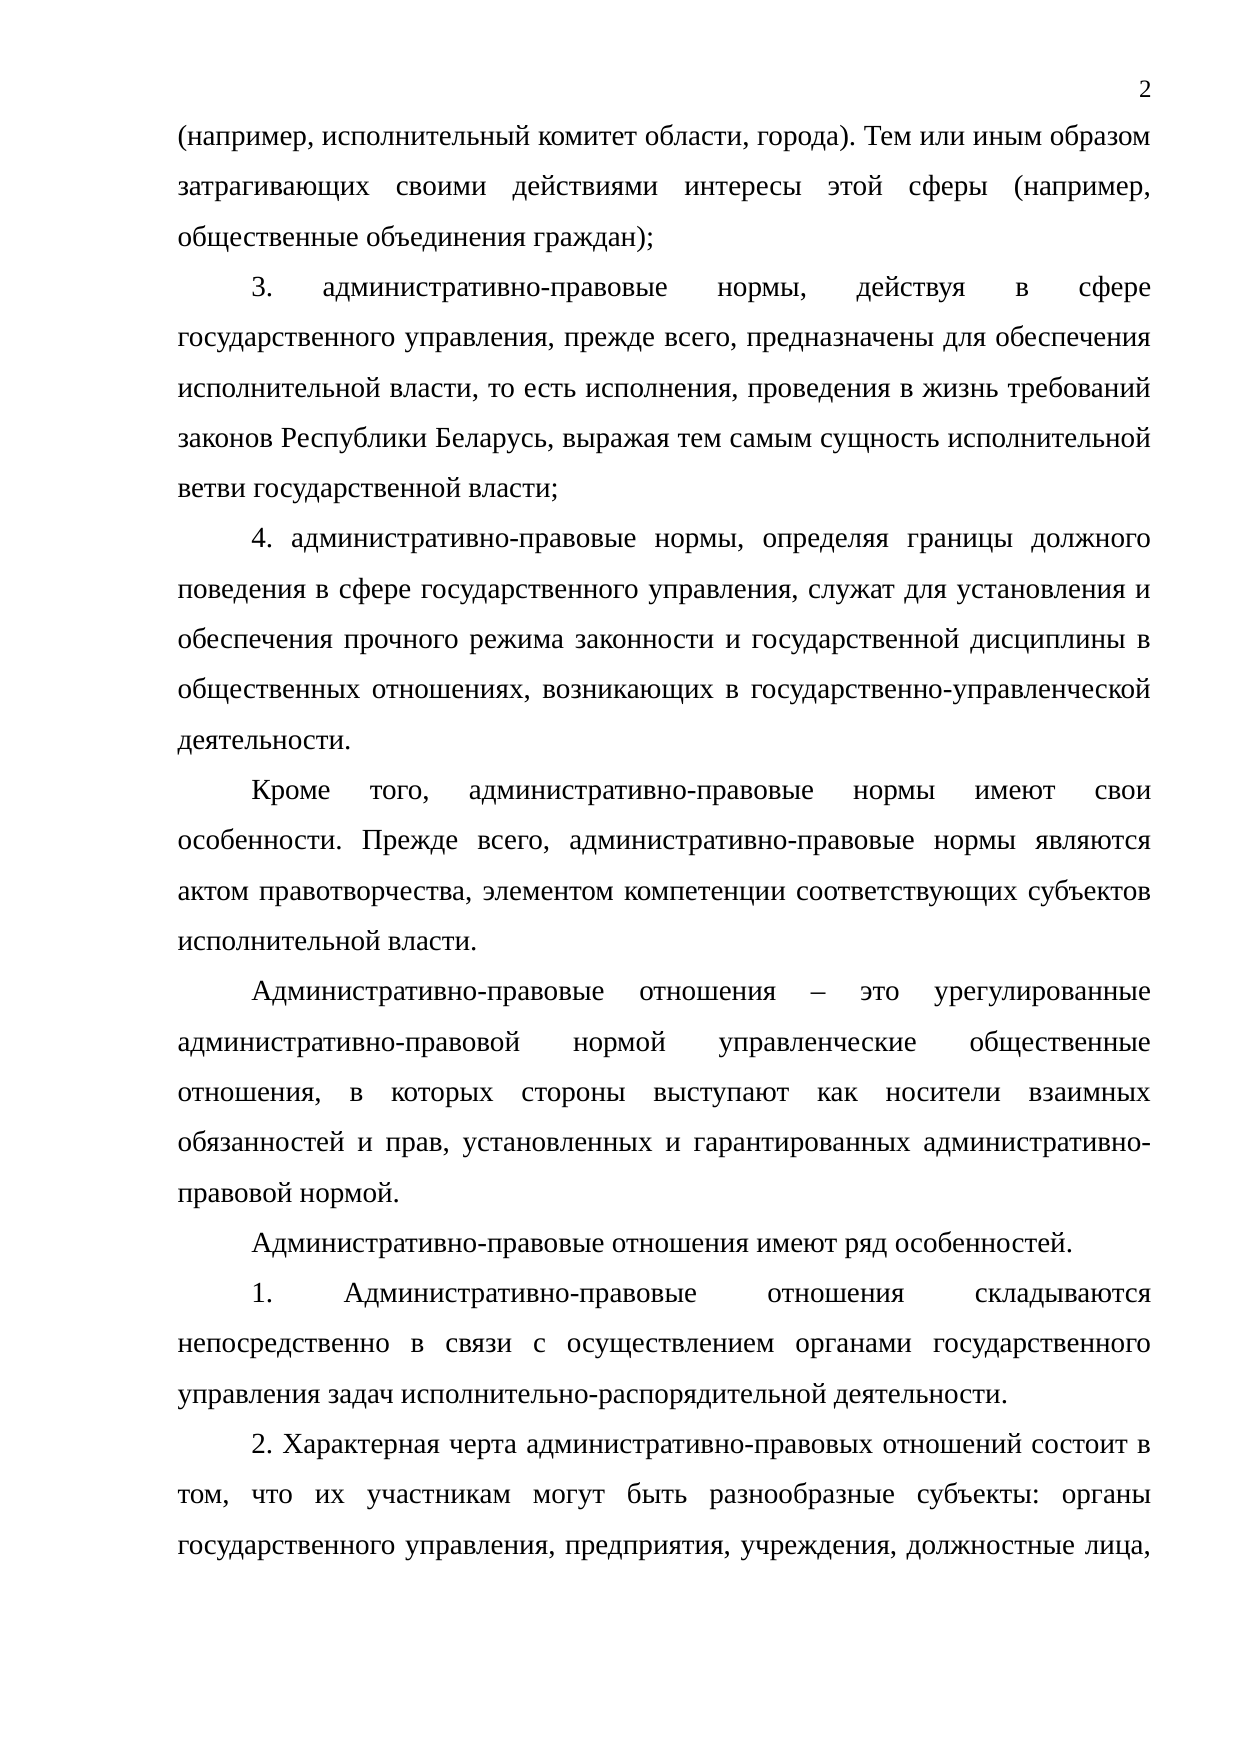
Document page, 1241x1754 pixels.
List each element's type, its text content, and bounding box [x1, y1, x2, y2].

text Административно-правовые отношения имеют ряд особенностей. [177, 1225, 1152, 1258]
text Административно-правовые отношения – это урегулированные административно-правовой нормой управленческие общественные отношения, в которых стороны выступают как носители взаимных обязанностей и прав, установленных и гарантированных административно-правовой нормой. [177, 973, 1152, 1208]
text 1. Административно-правовые отношения складываются непосредственно в связи с осуществлением органами государственного управления задач исполнительно-распорядительной деятельности. [177, 1275, 1152, 1409]
text 4. административно-правовые нормы, определяя границы должного поведения в сфере государственного управления, служат для установления и обеспечения прочного режима законности и государственной дисциплины в общественных отношениях, возникающих в государственно-управленческой деятельности. [177, 521, 1152, 755]
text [177, 118, 1152, 252]
text 3. административно-правовые нормы, действуя в сфере государственного управления, прежде всего, предназначены для обеспечения исполнительной власти, то есть исполнения, проведения в жизнь требований законов Республики Беларусь, выражая тем самым сущность исполнительной ветви государственной власти; [177, 269, 1152, 504]
text Кроме того, административно-правовые нормы имеют свои особенности. Прежде всего, административно-правовые нормы являются актом правотворчества, элементом компетенции соответствующих субъектов исполнительной власти. [177, 772, 1152, 957]
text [177, 1426, 1152, 1560]
